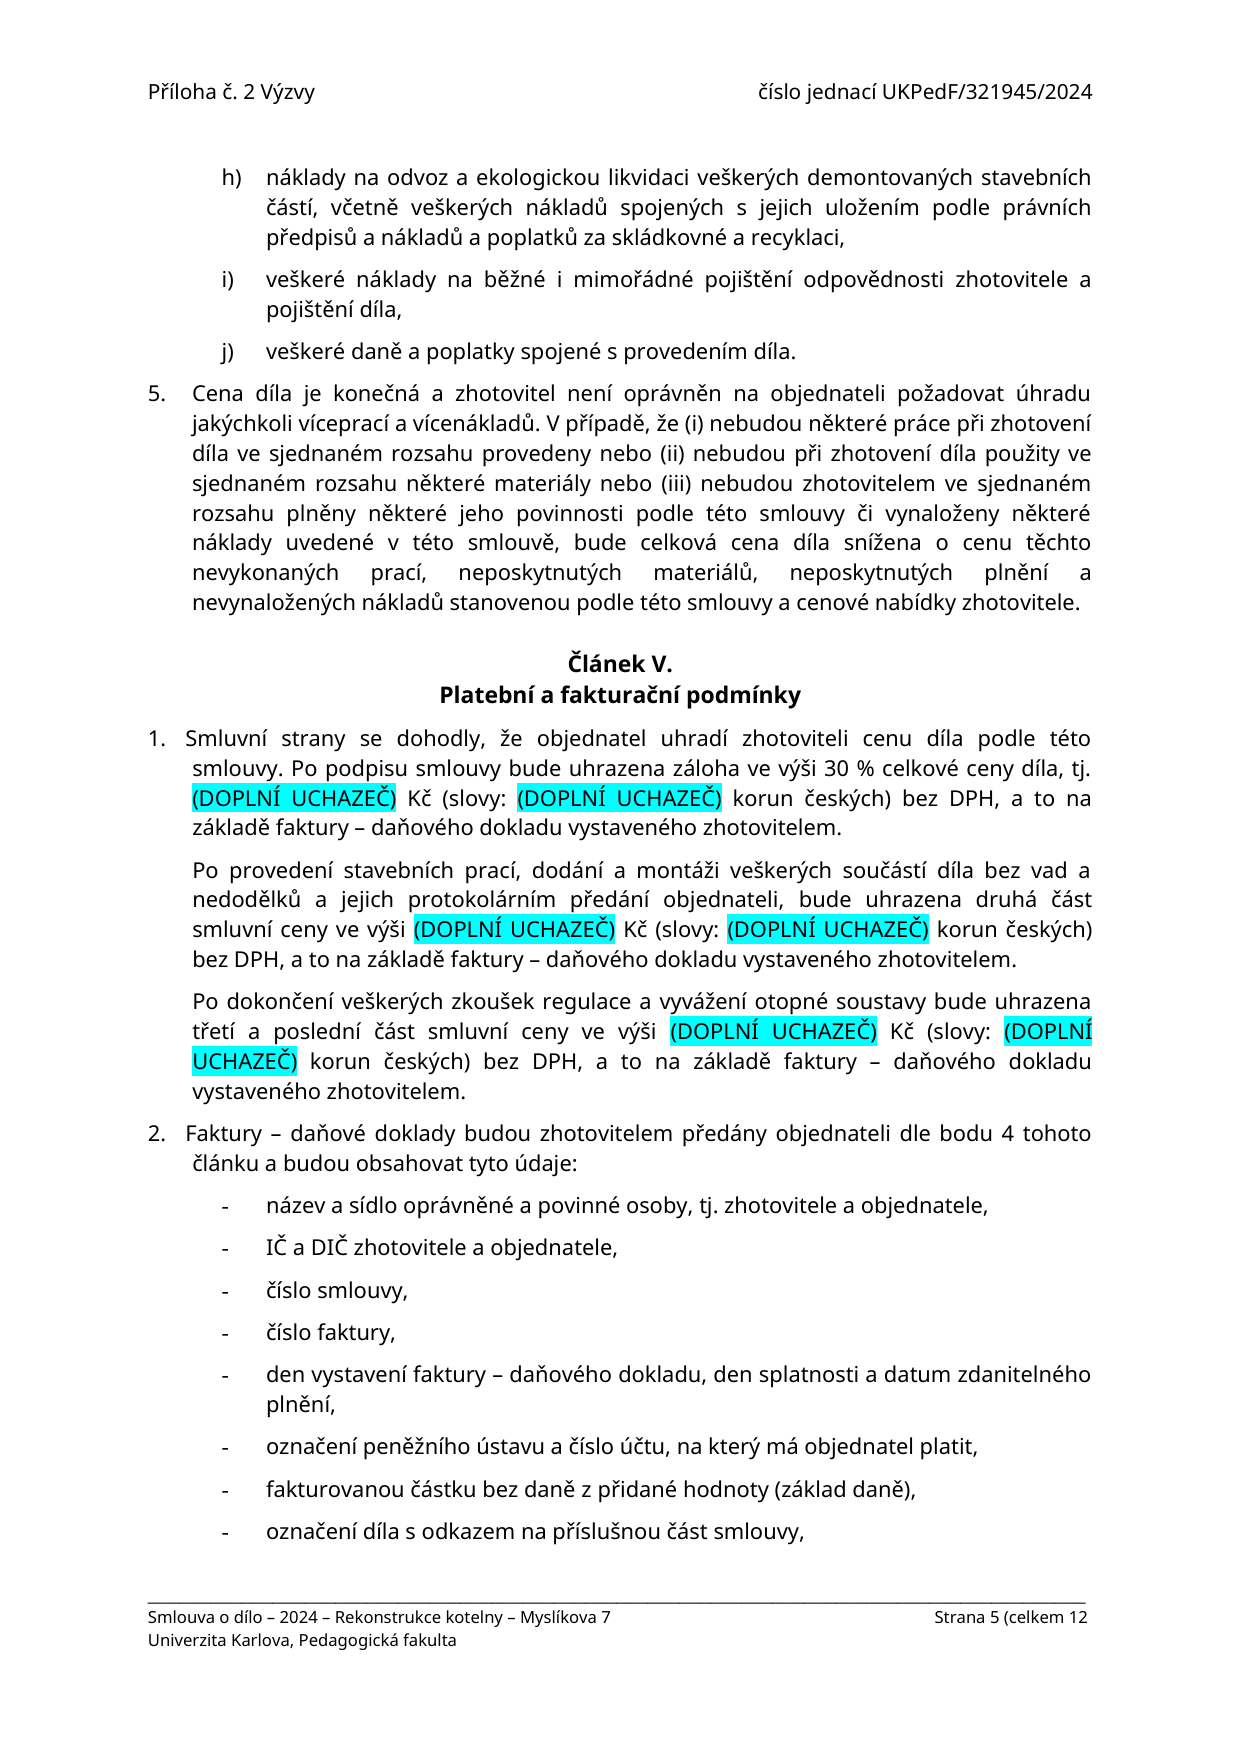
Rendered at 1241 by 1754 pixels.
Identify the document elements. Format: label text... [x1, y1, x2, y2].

list Cena díla je konečná a zhotovitel není oprávněn na objednateli požadovat úhradu jakýchkoli víceprací a vícenákladů. V případě, že (i) nebudou některé práce při zhotovení díla ve sjednaném rozsahu provedeny nebo (ii) nebudou při zhotovení díla použity ve sjednaném rozsahu některé materiály nebo (iii) nebudou zhotovitelem ve sjednaném rozsahu plněny některé jeho povinnosti podle této smlouvy či vynaloženy některé náklady uvedené v této smlouvě, bude celková cena díla snížena o cenu těchto nevykonaných prací, neposkytnutých materiálů, neposkytnutých plnění a nevynaložených nákladů stanovenou podle této smlouvy a cenové nabídky zhotovitele. [148, 378, 1093, 617]
list veškeré náklady na běžné i mimořádné pojištění odpovědnosti zhotovitele a pojištění díla, [221, 264, 1093, 323]
list označení peněžního ústavu a číslo účtu, na který má objednatel platit, [221, 1431, 1093, 1461]
list číslo smlouvy, [221, 1274, 1093, 1304]
list den vystavení faktury – daňového dokladu, den splatnosti a datum zdanitelného plnění, [221, 1359, 1093, 1419]
list označení díla s odkazem na příslušnou část smlouvy, [221, 1516, 1093, 1546]
list Faktury – daňové doklady budou zhotovitelem předány objednateli dle bodu 4 tohoto článku a budou obsahovat tyto údaje: [148, 1118, 1093, 1177]
list veškeré daně a poplatky spojené s provedením díla. [221, 336, 1093, 366]
text Po dokončení veškerých zkoušek regulace a vyvážení otopné soustavy bude uhrazena třetí a poslední část smluvní ceny ve výši (DOPLNÍ UCHAZEČ) Kč (slovy: (DOPLNÍ UCHAZEČ) korun českých) bez DPH, a to na základě faktury – daňového dokladu vystaveného zhotovitelem. [192, 986, 1093, 1105]
subtitle Platební a fakturační podmínky [148, 679, 1093, 710]
list IČ a DIČ zhotovitele a objednatele, [221, 1232, 1093, 1262]
list fakturovanou částku bez daně z přidané hodnoty (základ daně), [221, 1473, 1093, 1503]
list náklady na odvoz a ekologickou likvidaci veškerých demontovaných stavebních částí, včetně veškerých nákladů spojených s jejich uložením podle právních předpisů a nákladů a poplatků za skládkovné a recyklaci, [221, 162, 1093, 251]
text Po provedení stavebních prací, dodání a montáži veškerých součástí díla bez vad a nedodělků a jejich protokolárním předání objednateli, bude uhrazena druhá část smluvní ceny ve výši (DOPLNÍ UCHAZEČ) Kč (slovy: (DOPLNÍ UCHAZEČ) korun českých) bez DPH, a to na základě faktury – daňového dokladu vystaveného zhotovitelem. [192, 854, 1093, 974]
list název a sídlo oprávněné a povinné osoby, tj. zhotovitele a objednatele, [221, 1190, 1093, 1220]
list číslo faktury, [221, 1317, 1093, 1347]
list Smluvní strany se dohodly, že objednatel uhradí zhotoviteli cenu díla podle této smlouvy. Po podpisu smlouvy bude uhrazena záloha ve výši 30 % celkové ceny díla, tj. (DOPLNÍ UCHAZEČ) Kč (slovy: (DOPLNÍ UCHAZEČ) korun českých) bez DPH, a to na základě faktury – daňového dokladu vystaveného zhotovitelem. [148, 723, 1093, 842]
text Článek V. [148, 648, 1093, 679]
